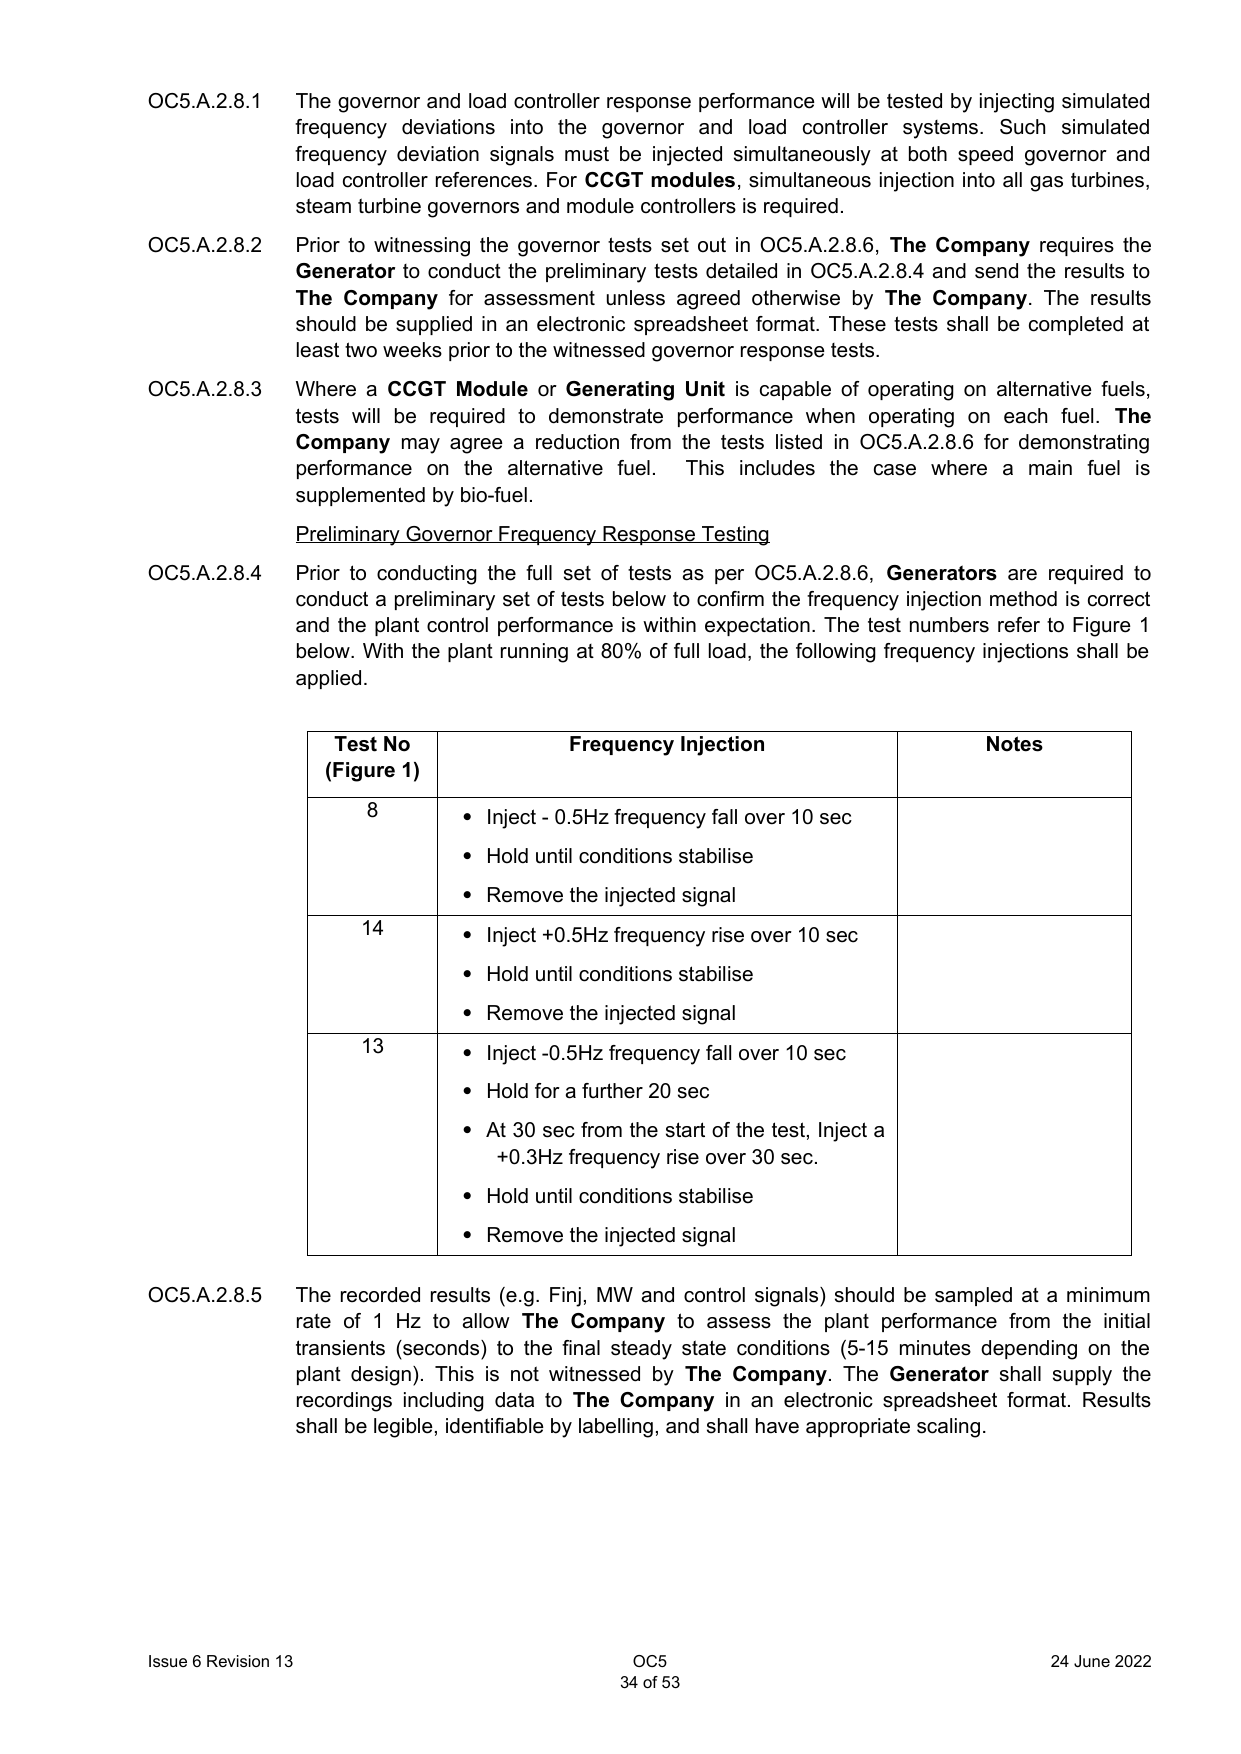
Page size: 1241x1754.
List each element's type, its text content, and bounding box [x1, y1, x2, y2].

table_cell [898, 916, 1131, 1033]
table_header Test No (Figure 1) [308, 732, 437, 797]
table_cell Inject +0.5Hz frequency rise over 10 sec Hold until conditions stabilise Remove the injected signal [438, 916, 897, 1033]
text OC5.A.2.8.2 Prior to witnessing the governor tests set out in OC5.A.2.8.6, The Company requires the Generator to conduct the preliminary tests detailed in OC5.A.2.8.4 and send the results to The Company for assessment unless agreed otherwise by The Company. The results should be supplied in an electronic spreadsheet format. These tests shall be completed at least two weeks prior to the witnessed governor response tests. [148, 233, 1152, 362]
table_cell 14 [308, 916, 437, 1033]
table_header Notes [898, 732, 1131, 797]
text OC5.A.2.8.5 The recorded results (e.g. Finj, MW and control signals) should be sampled at a minimum rate of 1 Hz to allow The Company to assess the plant performance from the initial transients (seconds) to the final steady state conditions (5-15 minutes depending on the plant design). This is not witnessed by The Company. The Generator shall supply the recordings including data to The Company in an electronic spreadsheet format. Results shall be legible, identifiable by labelling, and shall have appropriate scaling. [148, 1283, 1152, 1438]
table_cell [898, 798, 1131, 915]
text OC5.A.2.8.1 The governor and load controller response performance will be tested by injecting simulated frequency deviations into the governor and load controller systems. Such simulated frequency deviation signals must be injected simultaneously at both speed governor and load controller references. For CCGT modules, simultaneous injection into all gas turbines, steam turbine governors and module controllers is required. [148, 89, 1152, 218]
table_cell [898, 1034, 1131, 1255]
text Preliminary Governor Frequency Response Testing [148, 521, 1152, 545]
text OC5.A.2.8.3 Where a CCGT Module or Generating Unit is capable of operating on alternative fuels, tests will be required to demonstrate performance when operating on each fuel. The Company may agree a reduction from the tests listed in OC5.A.2.8.6 for demonstrating performance on the alternative fuel. This includes the case where a main fuel is supplemented by bio-fuel. [148, 377, 1152, 507]
table_cell 13 [308, 1034, 437, 1255]
text OC5.A.2.8.4 Prior to conducting the full set of tests as per OC5.A.2.8.6, Generators are required to conduct a preliminary set of tests below to confirm the frequency injection method is correct and the plant control performance is within expectation. The test numbers refer to Figure 1 below. With the plant running at 80% of full load, the following frequency injections shall be applied. [148, 560, 1152, 690]
table_cell 8 [308, 798, 437, 915]
table_cell Inject -0.5Hz frequency fall over 10 sec Hold for a further 20 sec At 30 sec from the start of the test, Inject a +0.3Hz frequency rise over 30 sec. Hold until conditions stabilise Remove the injected signal [438, 1034, 897, 1255]
table_header Frequency Injection [438, 732, 897, 797]
table_cell Inject - 0.5Hz frequency fall over 10 sec Hold until conditions stabilise Remove the injected signal [438, 798, 897, 915]
